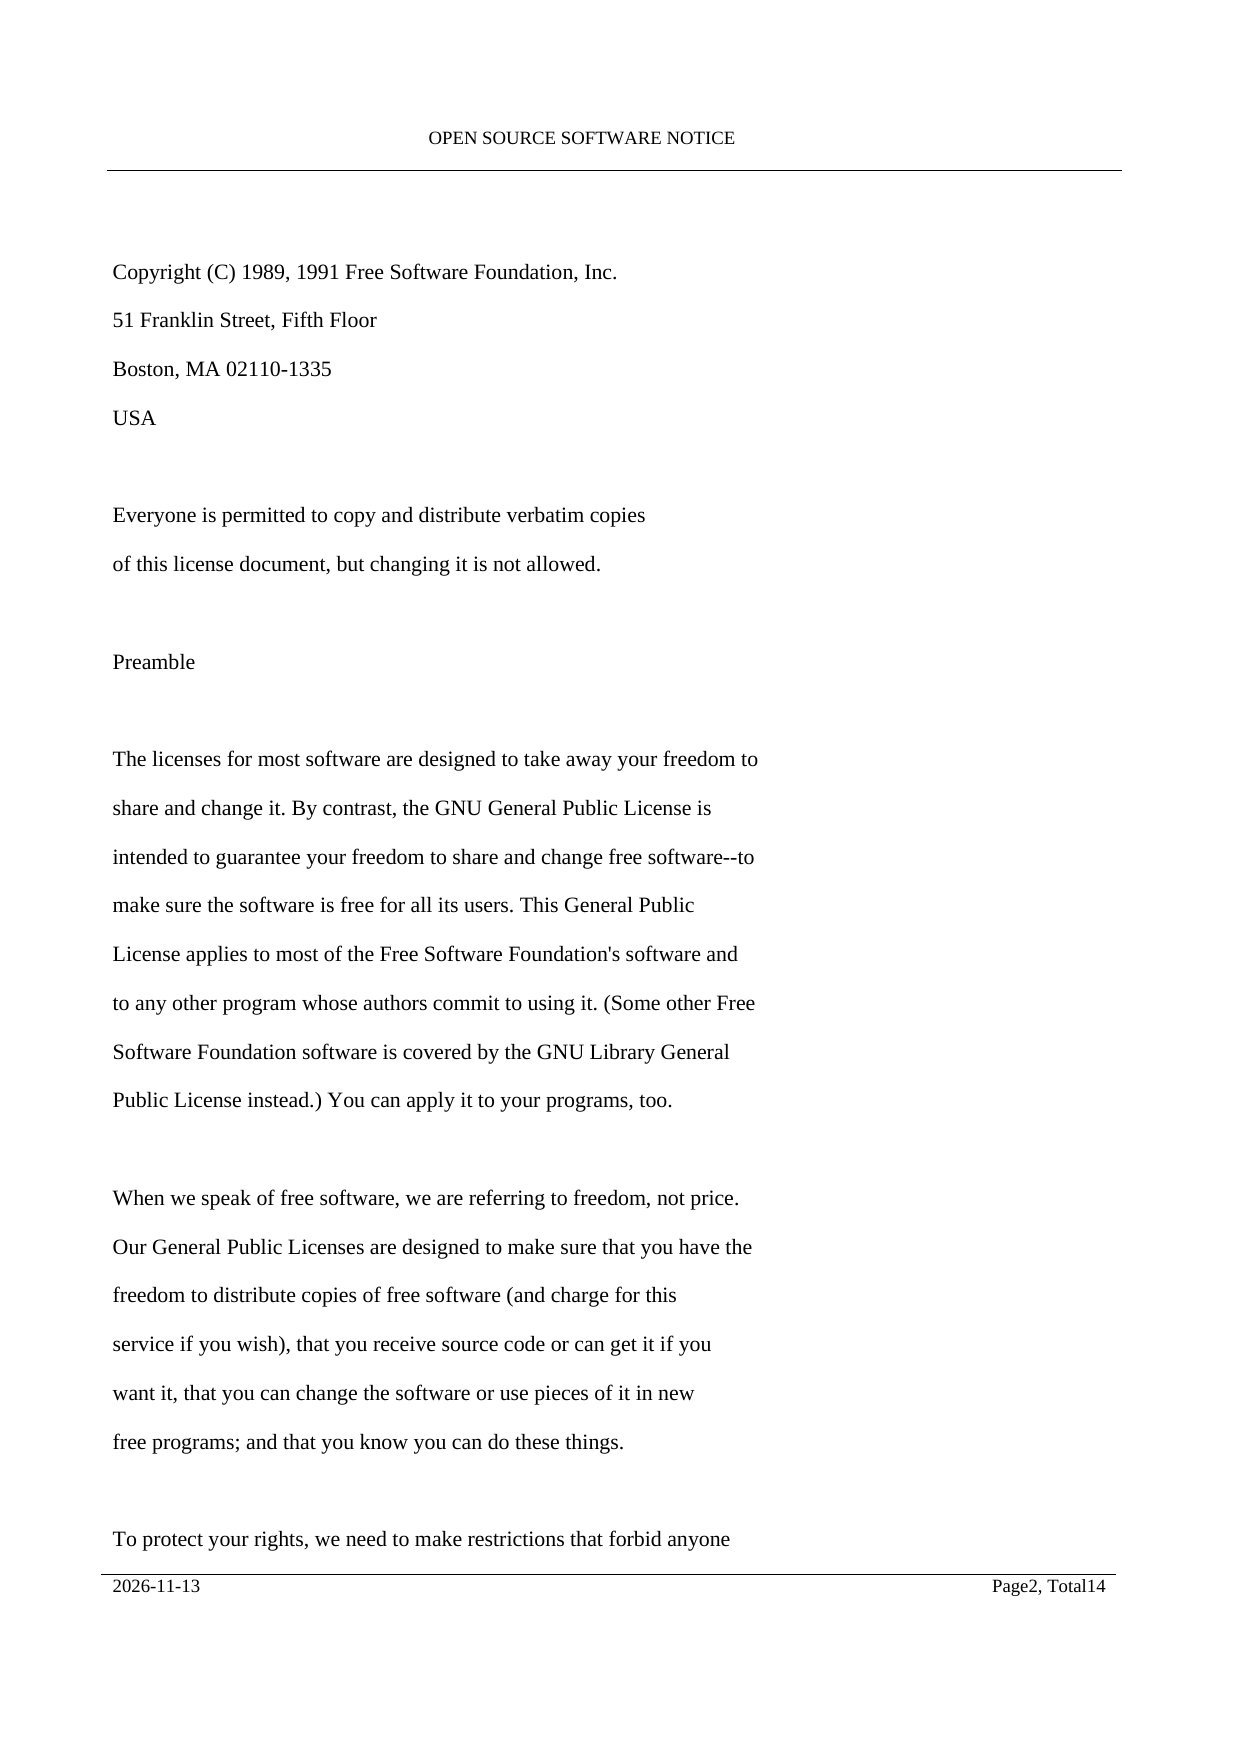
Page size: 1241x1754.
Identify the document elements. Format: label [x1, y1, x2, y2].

text [112, 206, 1128, 1555]
